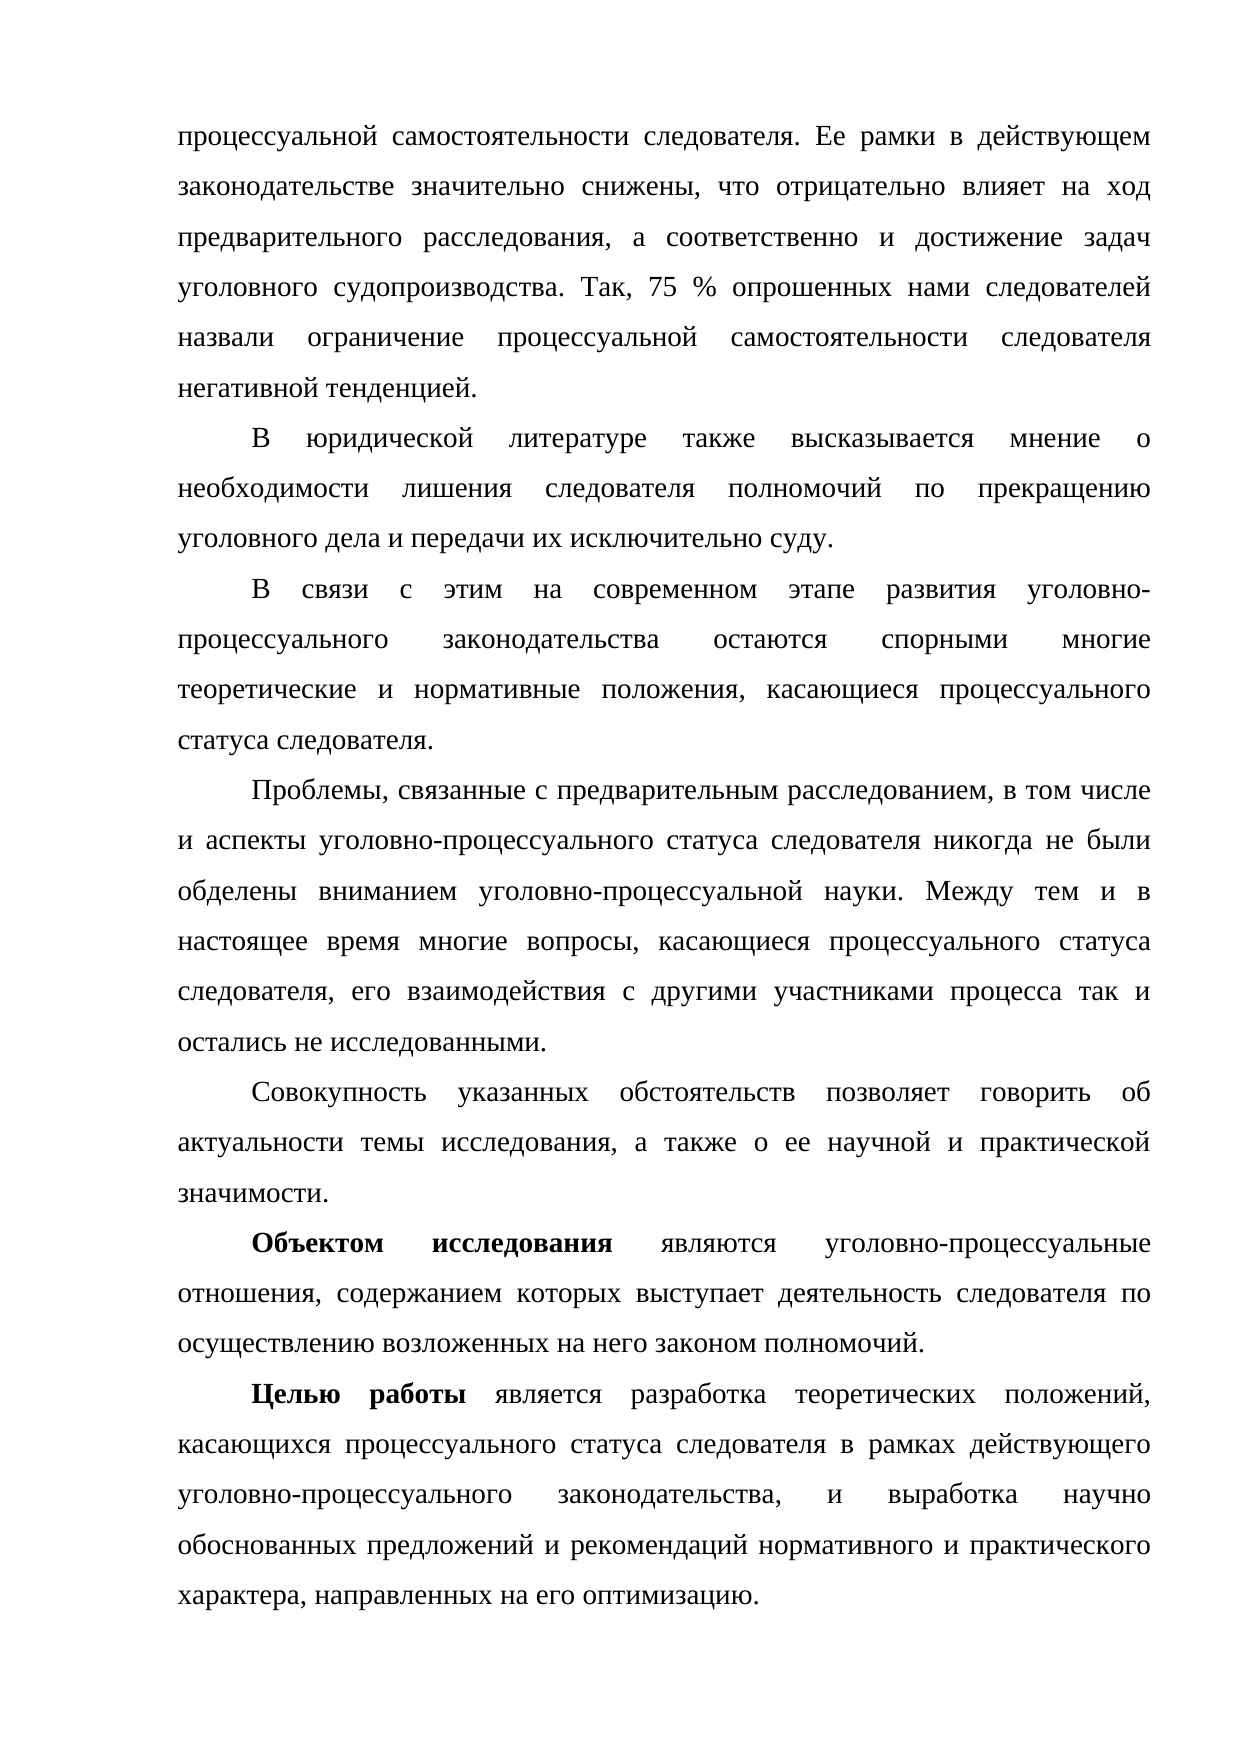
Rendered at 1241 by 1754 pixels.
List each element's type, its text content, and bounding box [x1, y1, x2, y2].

text Объектом исследования являются уголовно-процессуальные отношения, содержанием которых выступает деятельность следователя по осуществлению возложенных на него законом полномочий. [177, 1225, 1152, 1359]
text Целью работы является разработка теоретических положений, касающихся процессуального статуса следователя в рамках действующего уголовно-процессуального законодательства, и выработка научно обоснованных предложений и рекомендаций нормативного и практического характера, направленных на его оптимизацию. [177, 1376, 1152, 1611]
text В юридической литературе также высказывается мнение о необходимости лишения следователя полномочий по прекращению уголовного дела и передачи их исключительно суду. [177, 420, 1152, 554]
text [177, 118, 1152, 403]
text Совокупность указанных обстоятельств позволяет говорить об актуальности темы исследования, а также о ее научной и практической значимости. [177, 1074, 1152, 1208]
text Проблемы, связанные с предварительным расследованием, в том числе и аспекты уголовно-процессуального статуса следователя никогда не были обделены вниманием уголовно-процессуальной науки. Между тем и в настоящее время многие вопросы, касающиеся процессуального статуса следователя, его взаимодействия с другими участниками процесса так и остались не исследованными. [177, 772, 1152, 1057]
text В связи с этим на современном этапе развития уголовно-процессуального законодательства остаются спорными многие теоретические и нормативные положения, касающиеся процессуального статуса следователя. [177, 571, 1152, 755]
